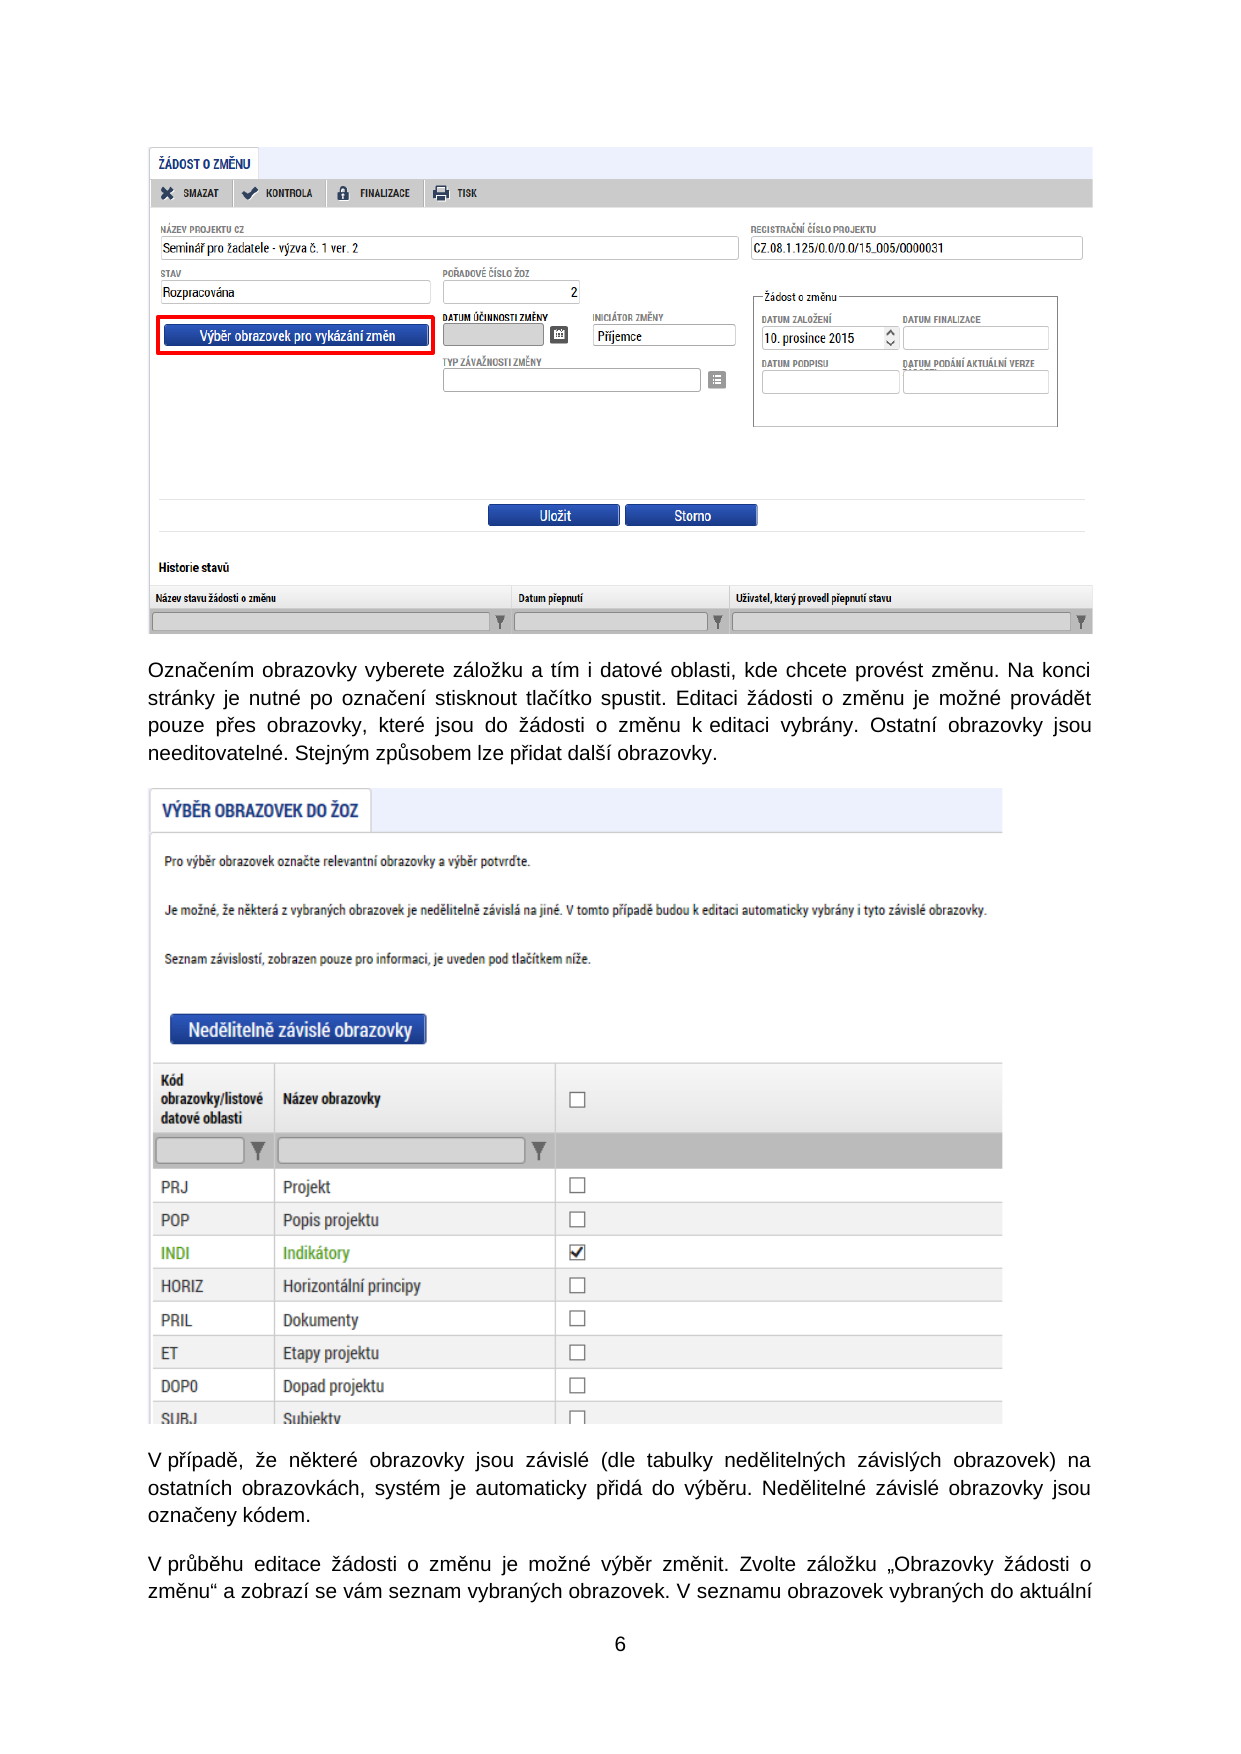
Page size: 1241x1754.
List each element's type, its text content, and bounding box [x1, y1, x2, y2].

picture [147, 147, 1093, 634]
picture [147, 788, 1003, 1424]
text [148, 1552, 1093, 1603]
text Označením obrazovky vyberete záložku a tím i datové oblasti, kde chcete provést změnu. Na konci stránky je nutné po označení stisknout tlačítko spustit. Editaci žádosti o změnu je možné provádět pouze přes obrazovky, které jsou do žádosti o změnu k editaci vybrány. Ostatní obrazovky jsou needitovatelné. Stejným způsobem lze přidat další obrazovky. [148, 658, 1093, 764]
text V případě, že některé obrazovky jsou závislé (dle tabulky nedělitelných závislých obrazovek) na ostatních obrazovkách, systém je automaticky přidá do výběru. Nedělitelné závislé obrazovky jsou označeny kódem. [148, 1448, 1093, 1527]
